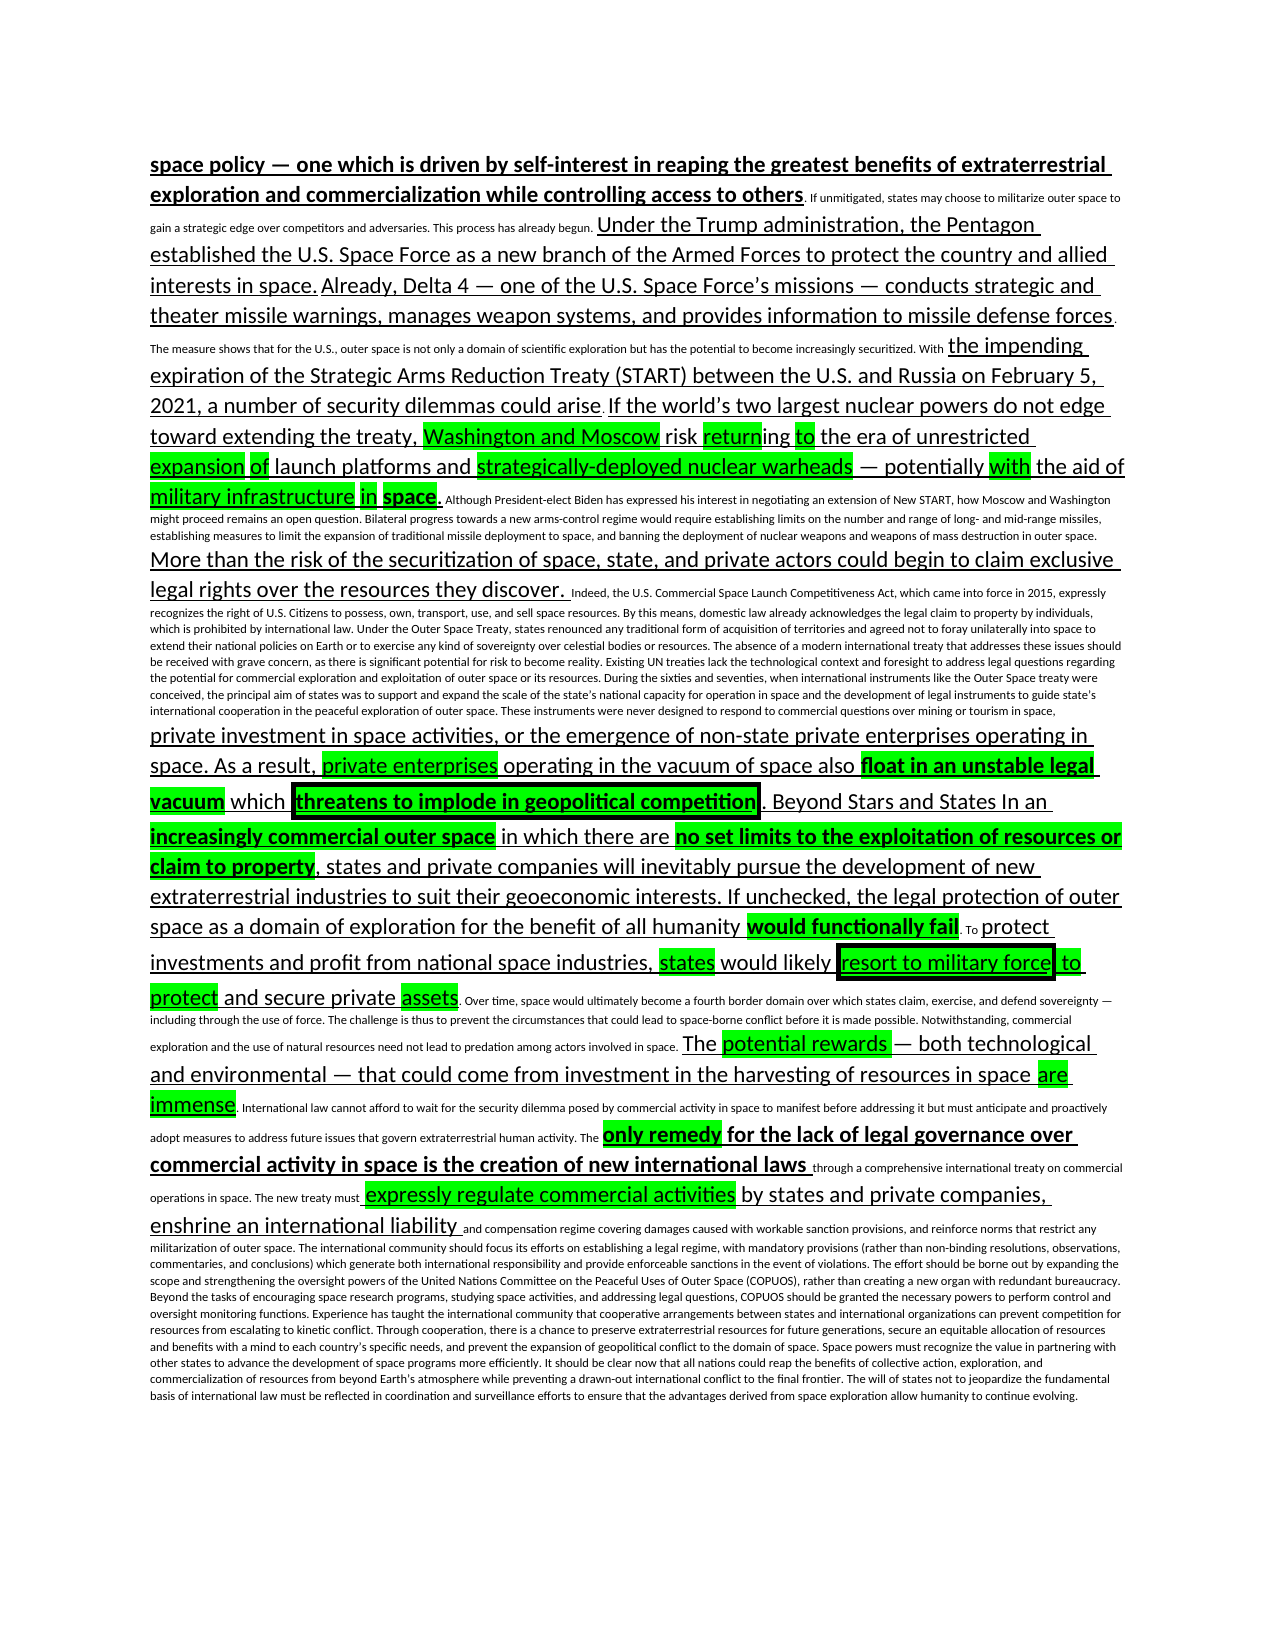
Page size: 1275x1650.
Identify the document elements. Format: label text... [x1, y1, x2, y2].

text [150, 150, 1125, 476]
